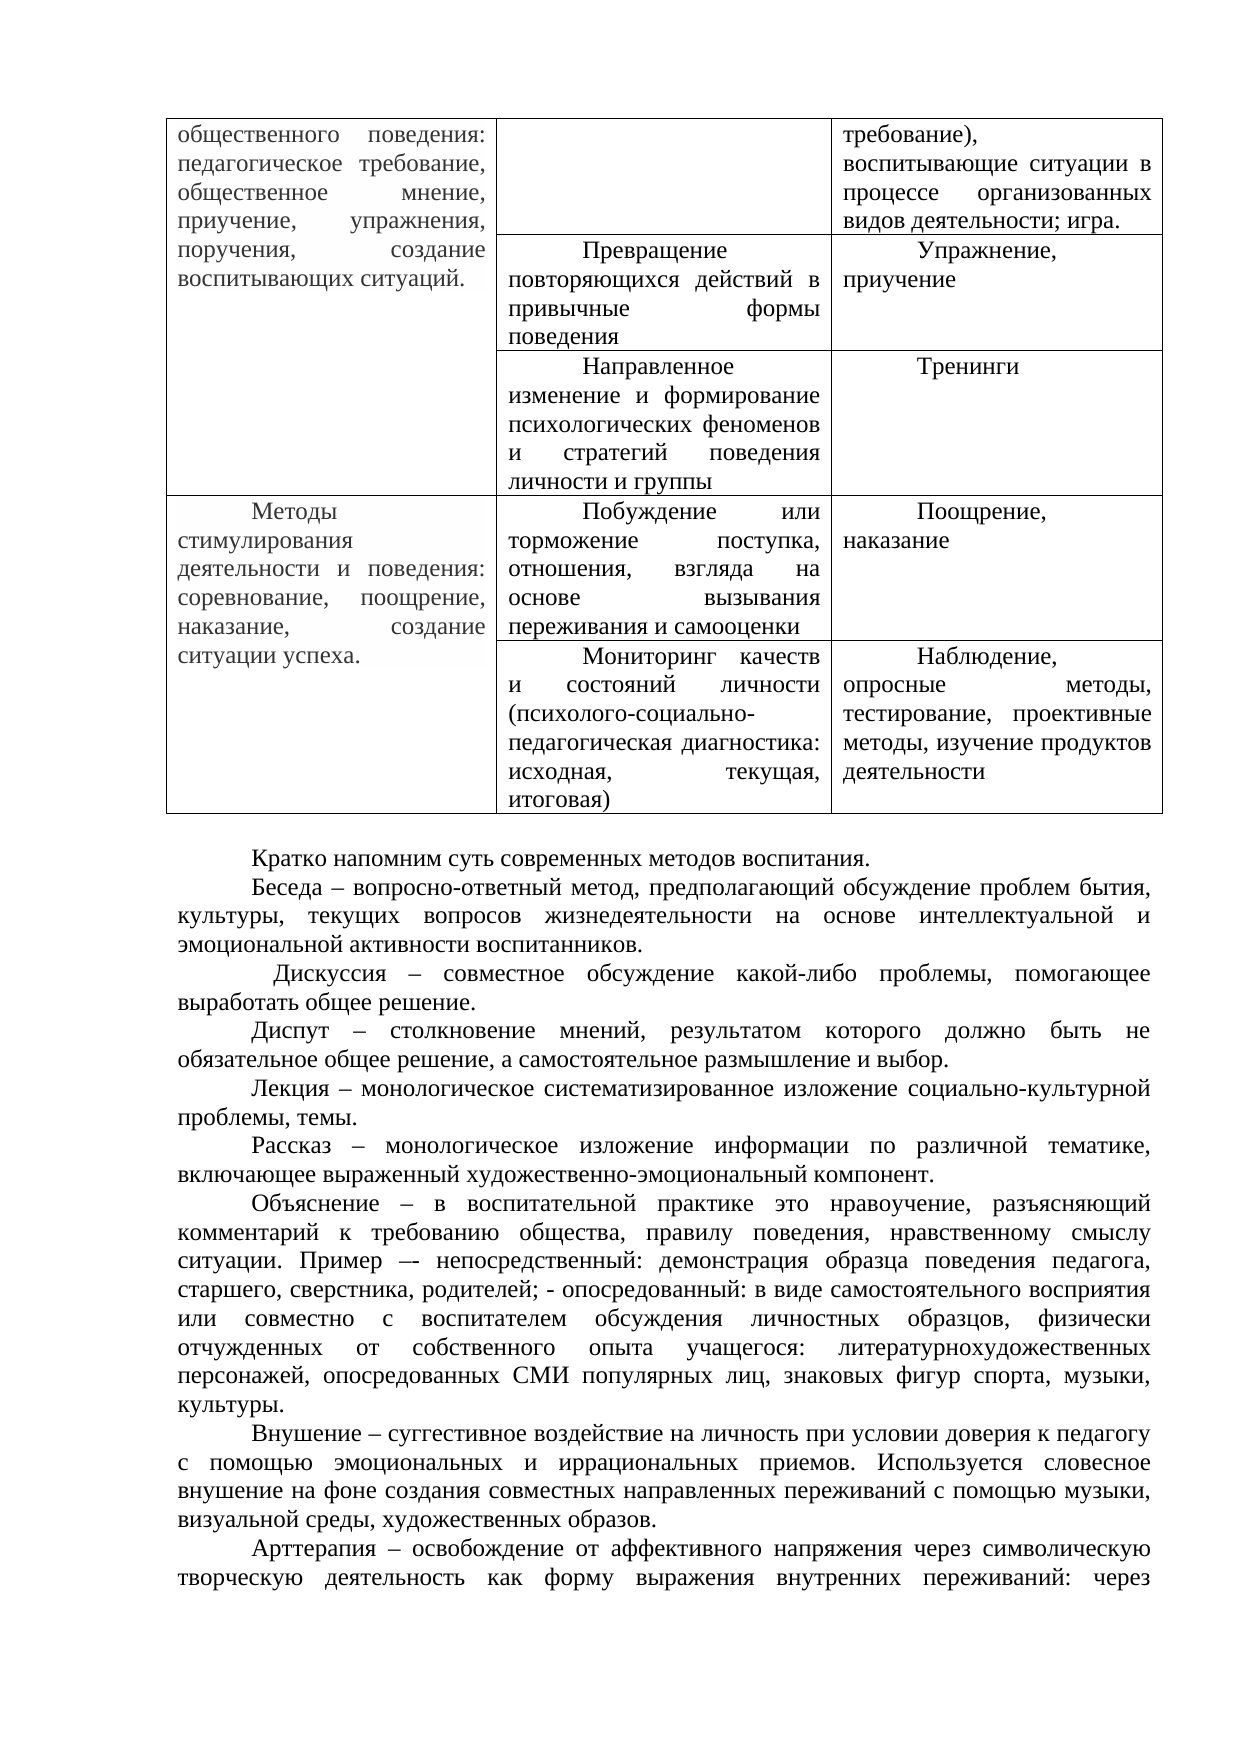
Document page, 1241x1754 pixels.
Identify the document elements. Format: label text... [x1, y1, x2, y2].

text Диспут – столкновение мнений, результатом которого должно быть не обязательное общее решение, а самостоятельное размышление и выбор. [177, 1016, 1152, 1073]
table_cell Поощрение, наказание [832, 496, 1162, 640]
text Объяснение – в воспитательной практике это нравоучение, разъясняющий комментарий к требованию общества, правилу поведения, нравственному смыслу ситуации. Пример –- непосредственный: демонстрация образца поведения педагога, старшего, сверстника, родителей; - опосредованный: в виде самостоятельного восприятия или совместно с воспитателем обсуждения личностных образцов, физически отчужденных от собственного опыта учащегося: литературнохудожественных персонажей, опосредованных СМИ популярных лиц, знаковых фигур спорта, музыки, культуры. [177, 1188, 1152, 1418]
table_cell Упражнение, приучение [832, 235, 1162, 350]
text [177, 1533, 1152, 1591]
table_cell Методы стимулирования деятельности и поведения: соревнование, поощрение, наказание, создание ситуации успеха. [167, 496, 496, 813]
text Рассказ – монологическое изложение информации по различной тематике, включающее выраженный художественно-эмоциональный компонент. [177, 1131, 1152, 1188]
table_cell Побуждение или торможение поступка, отношения, взгляда на основе вызывания переживания и самооценки [497, 496, 831, 640]
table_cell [832, 119, 1162, 234]
table_cell Направленное изменение и формирование психологических феноменов и стратегий поведения личности и группы [497, 351, 831, 495]
table_cell Превращение повторяющихся действий в привычные формы поведения [497, 235, 831, 350]
text Внушение – суггестивное воздействие на личность при условии доверия к педагогу с помощью эмоциональных и иррациональных приемов. Используется словесное внушение на фоне создания совместных направленных переживаний с помощью музыки, визуальной среды, художественных образов. [177, 1418, 1152, 1533]
table_cell Наблюдение, опросные методы, тестирование, проективные методы, изучение продуктов деятельности [832, 641, 1162, 813]
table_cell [497, 119, 831, 234]
text Беседа – вопросно-ответный метод, предполагающий обсуждение проблем бытия, культуры, текущих вопросов жизнедеятельности на основе интеллектуальной и эмоциональной активности воспитанников. [177, 872, 1152, 958]
text Лекция – монологическое систематизированное изложение социально-культурной проблемы, темы. [177, 1073, 1152, 1131]
text Кратко напомним суть современных методов воспитания. [177, 843, 1152, 872]
text Дискуссия – совместное обсуждение какой-либо проблемы, помогающее выработать общее решение. [177, 958, 1152, 1016]
table_cell Тренинги [832, 351, 1162, 495]
table_cell Мониторинг качеств и состояний личности (психолого-социально-педагогическая диагностика: исходная, текущая, итоговая) [497, 641, 831, 813]
